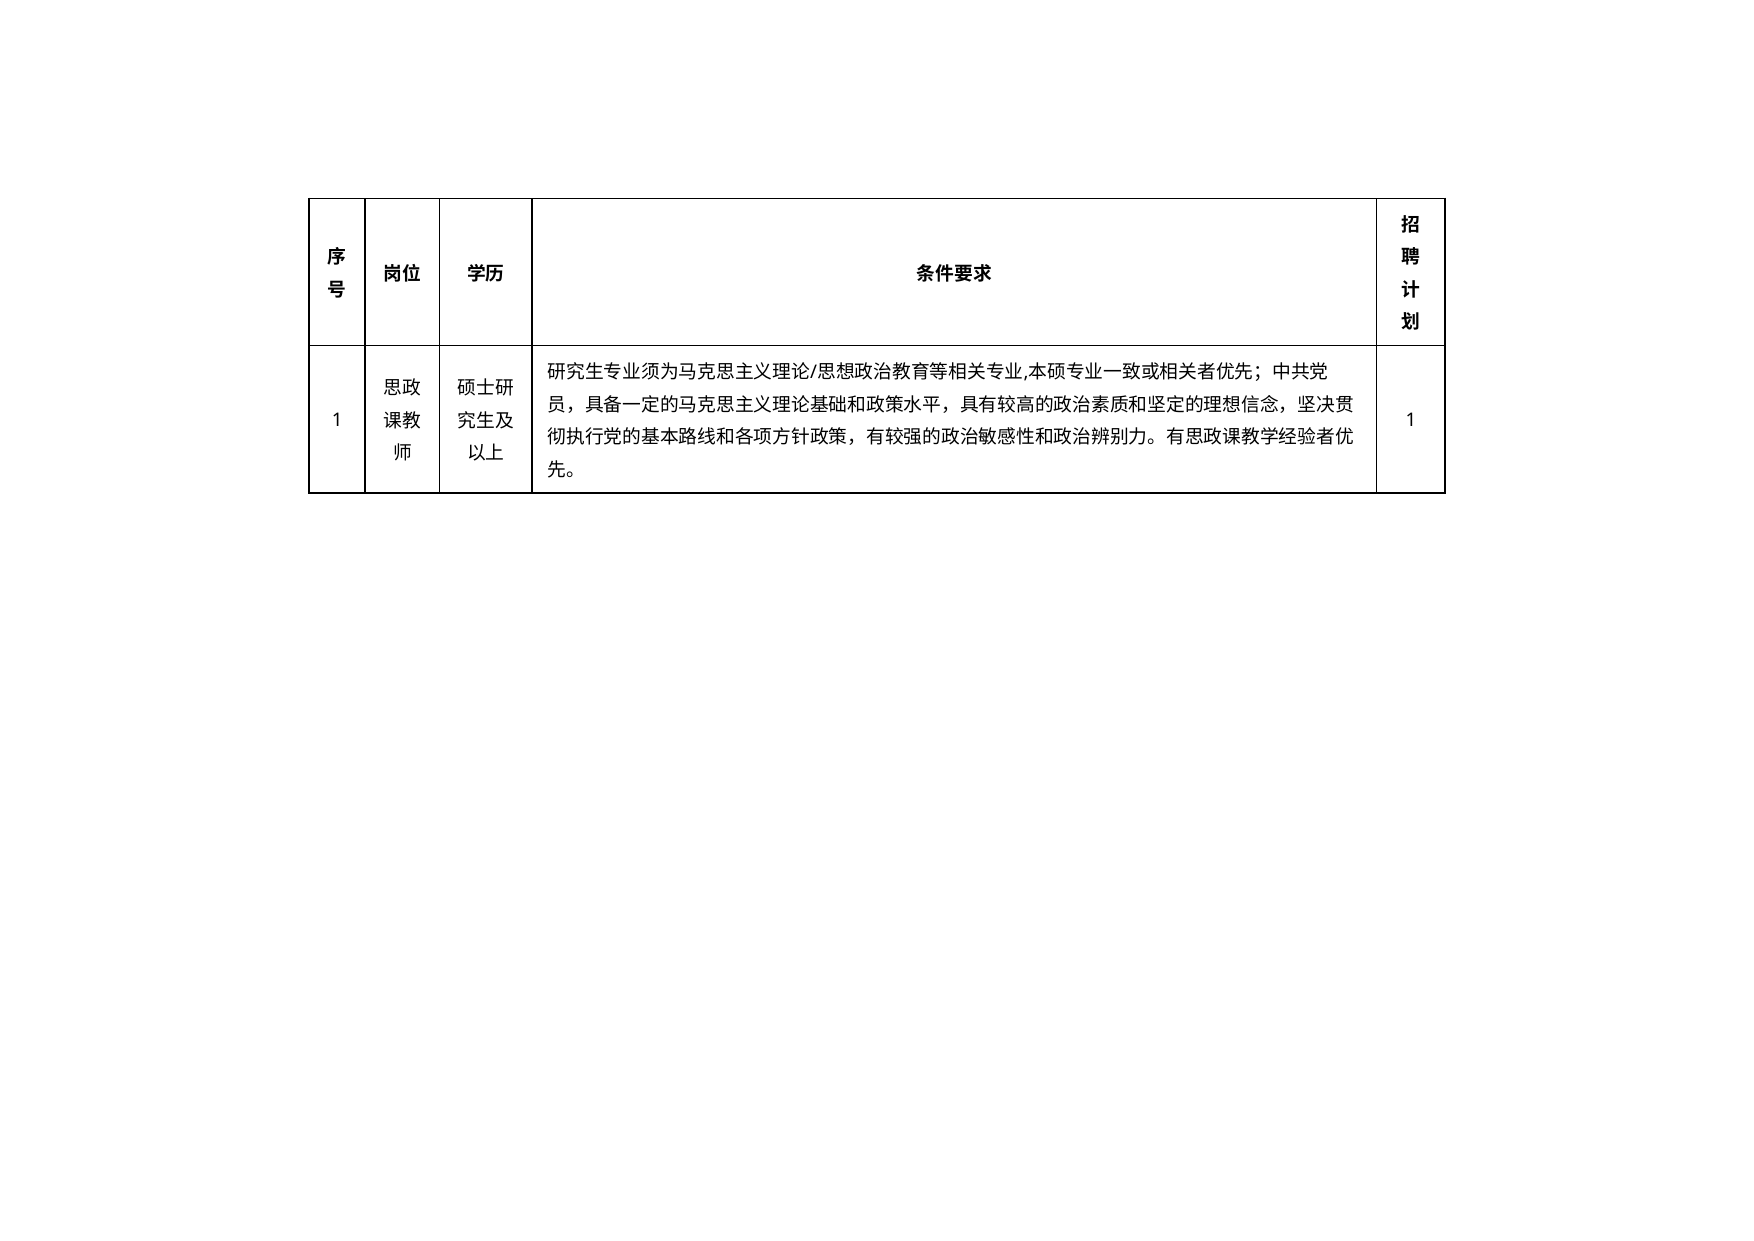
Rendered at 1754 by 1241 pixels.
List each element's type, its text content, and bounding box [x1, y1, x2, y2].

table_header 学历 [440, 199, 531, 345]
table_header 序号 [310, 199, 364, 345]
table_cell 1 [1377, 346, 1444, 492]
table_cell 硕士研究生及以上 [440, 346, 531, 492]
table_cell 研究生专业须为马克思主义理论/思想政治教育等相关专业,本硕专业一致或相关者优先；中共党员，具备一定的马克思主义理论基础和政策水平，具有较高的政治素质和坚定的理想信念，坚决贯彻执行党的基本路线和各项方针政策，有较强的政治敏感性和政治辨别力。有思政课教学经验者优先。 [533, 346, 1376, 492]
table_cell 1 [310, 346, 364, 492]
table_cell 思政课教师 [366, 346, 439, 492]
table_header 条件要求 [533, 199, 1376, 345]
table_header 招聘计划 [1377, 199, 1444, 345]
table_header 岗位 [366, 199, 439, 345]
